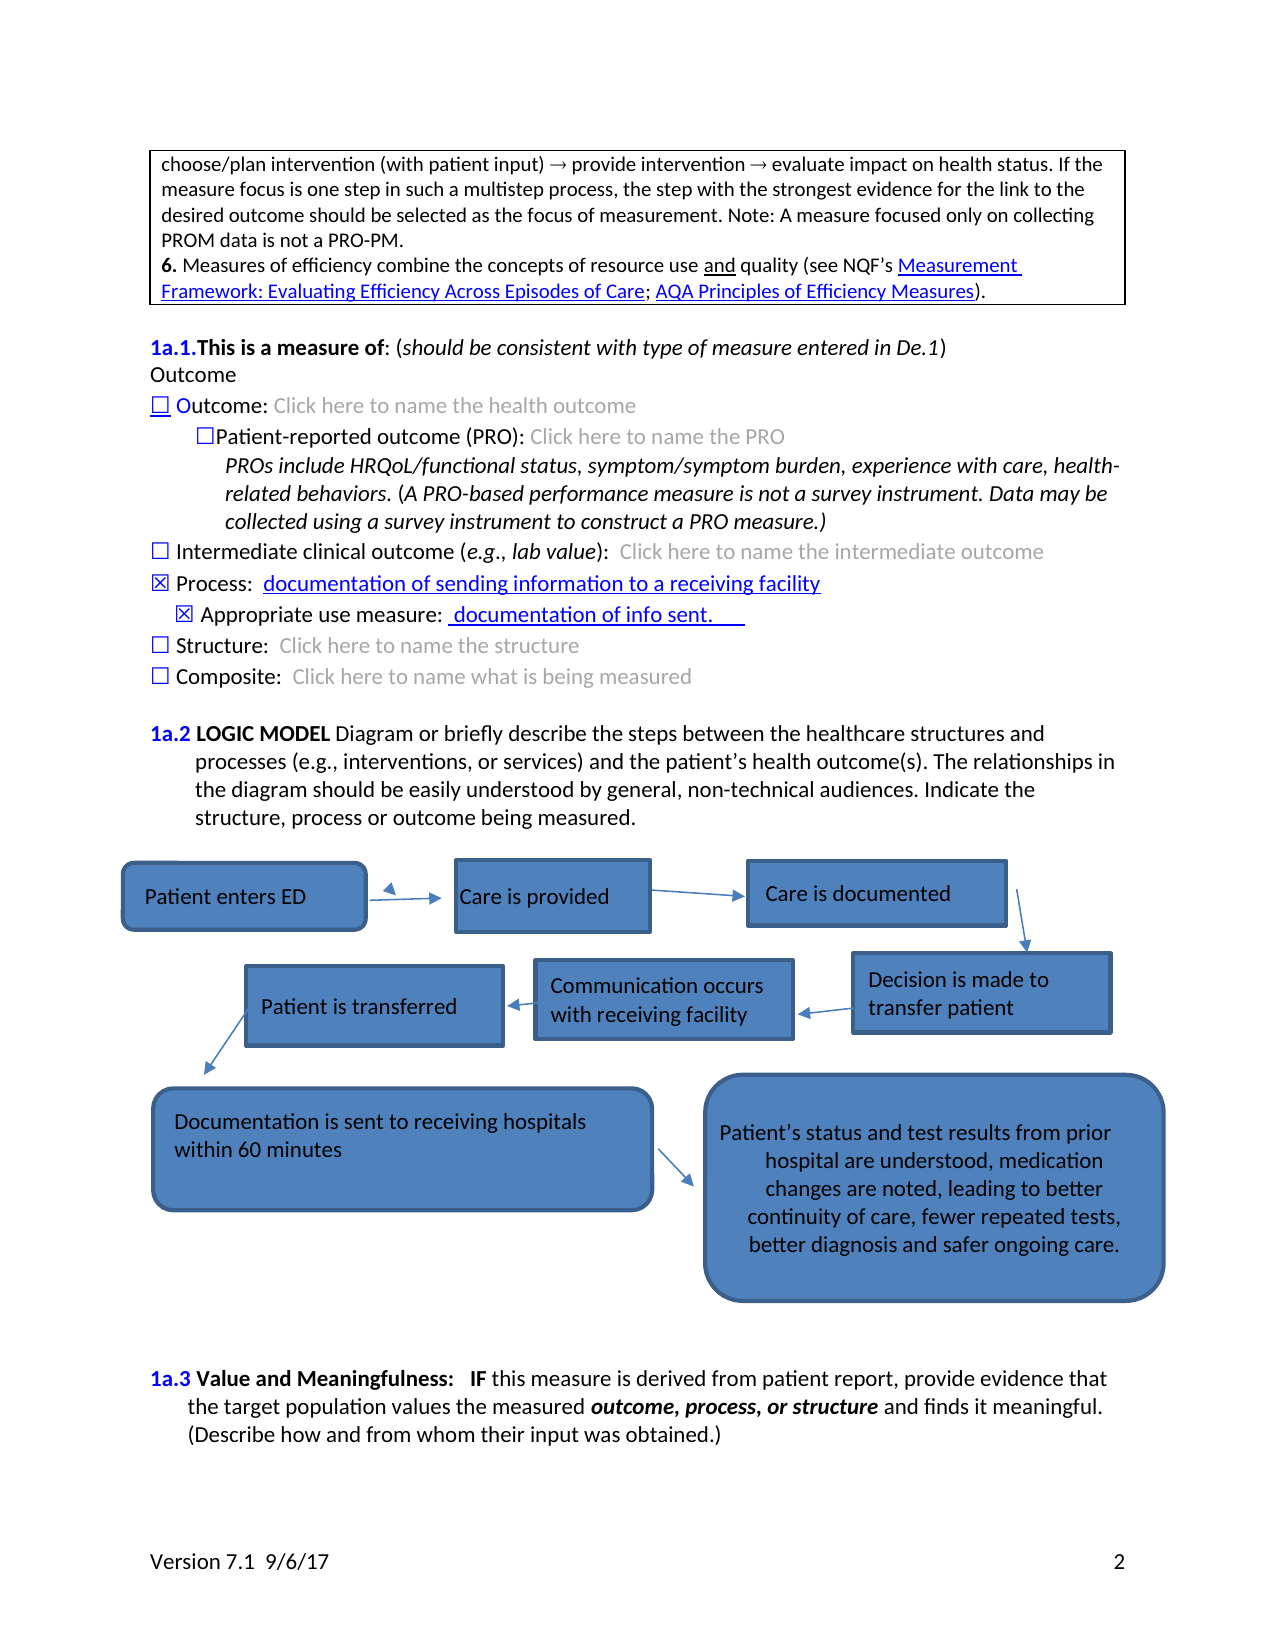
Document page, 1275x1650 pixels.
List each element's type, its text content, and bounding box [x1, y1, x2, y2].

text PROs include HRQoL/functional status, symptom/symptom burden, experience with care, health-related behaviors. (A PRO-based performance measure is not a survey instrument. Data may be collected using a survey instrument to construct a PRO measure.) [225, 451, 1125, 535]
text Intermediate clinical outcome (e.g., lab value): [150, 535, 1125, 566]
text Process: [150, 566, 1125, 598]
text Structure: [150, 629, 1125, 660]
text 1a.1.This is a measure of: (should be consistent with type of measure entered in De.1) [150, 333, 1125, 361]
text Composite: [150, 660, 1125, 691]
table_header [151, 151, 1124, 303]
text 1a.3 Value and Meaningfulness: IF this measure is derived from patient report, provide evidence that the target population values the measured outcome, process, or structure and finds it meaningful. (Describe how and from whom their input was obtained.) [150, 1364, 1110, 1448]
text Patient-reported outcome (PRO): [195, 420, 1125, 451]
text Outcome [150, 361, 1125, 389]
text Outcome: [150, 389, 1125, 420]
text 1a.2 LOGIC MODEL Diagram or briefly describe the steps between the healthcare structures and processes (e.g., interventions, or services) and the patient’s health outcome(s). The relationships in the diagram should be easily understood by general, non-technical audiences. Indicate the structure, process or outcome being measured. [150, 719, 1125, 832]
text Appropriate use measure: [150, 598, 1125, 629]
